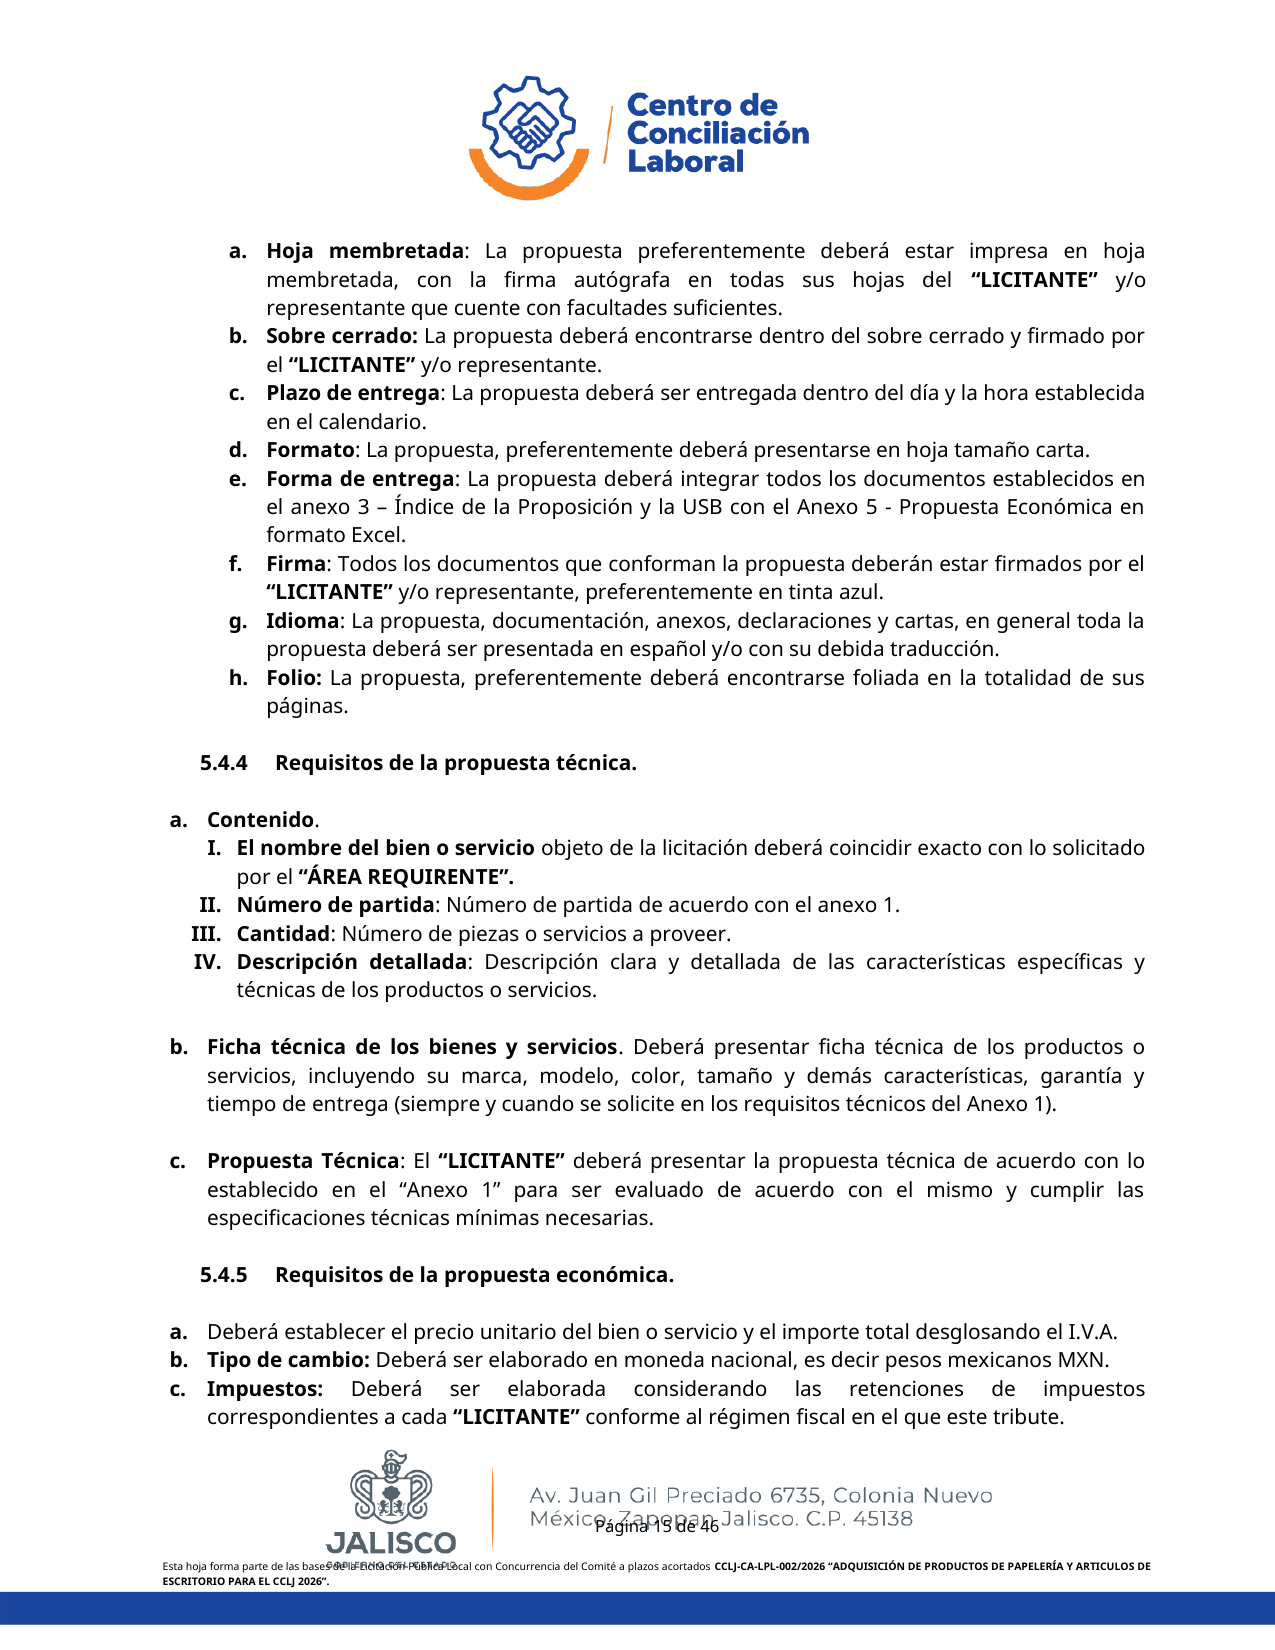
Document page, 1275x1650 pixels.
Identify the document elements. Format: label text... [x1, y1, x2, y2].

list Formato: La propuesta, preferentemente deberá presentarse en hoja tamaño carta. [228, 435, 1146, 464]
list Forma de entrega: La propuesta deberá integrar todos los documentos establecidos en el anexo 3 – Índice de la Proposición y la USB con el Anexo 5 - Propuesta Económica en formato Excel. [228, 464, 1146, 549]
subtitle Requisitos de la propuesta técnica. [200, 748, 1146, 777]
list Plazo de entrega: La propuesta deberá ser entregada dentro del día y la hora establecida en el calendario. [228, 378, 1146, 435]
list Contenido. [169, 805, 1146, 833]
list Número de partida: Número de partida de acuerdo con el anexo 1. [222, 890, 1146, 919]
list Descripción detallada: Descripción clara y detallada de las características específicas y técnicas de los productos o servicios. [222, 947, 1146, 1004]
list Hoja membretada: La propuesta preferentemente deberá estar impresa en hoja membretada, con la firma autógrafa en todas sus hojas del “LICITANTE” y/o representante que cuente con facultades suficientes. [228, 236, 1146, 322]
list Ficha técnica de los bienes y servicios. Deberá presentar ficha técnica de los productos o servicios, incluyendo su marca, modelo, color, tamaño y demás características, garantía y tiempo de entrega (siempre y cuando se solicite en los requisitos técnicos del Anexo 1). [169, 1032, 1146, 1118]
list Folio: La propuesta, preferentemente deberá encontrarse foliada en la totalidad de sus páginas. [228, 663, 1146, 720]
list Cantidad: Número de piezas o servicios a proveer. [222, 919, 1146, 947]
list Propuesta Técnica: El “LICITANTE” deberá presentar la propuesta técnica de acuerdo con lo establecido en el “Anexo 1” para ser evaluado de acuerdo con el mismo y cumplir las especificaciones técnicas mínimas necesarias. [169, 1146, 1146, 1232]
list Idioma: La propuesta, documentación, anexos, declaraciones y cartas, en general toda la propuesta deberá ser presentada en español y/o con su debida traducción. [228, 606, 1146, 663]
list Tipo de cambio: Deberá ser elaborado en moneda nacional, es decir pesos mexicanos MXN. [169, 1345, 1146, 1374]
list Impuestos: Deberá ser elaborada considerando las retenciones de impuestos correspondientes a cada “LICITANTE” conforme al régimen fiscal en el que este tribute. [169, 1374, 1146, 1431]
list Deberá establecer el precio unitario del bien o servicio y el importe total desglosando el I.V.A. [169, 1317, 1146, 1345]
list El nombre del bien o servicio objeto de la licitación deberá coincidir exacto con lo solicitado por el “ÁREA REQUIRENTE”. [222, 833, 1146, 890]
subtitle Requisitos de la propuesta económica. [200, 1260, 1146, 1288]
list Sobre cerrado: La propuesta deberá encontrarse dentro del sobre cerrado y firmado por el “LICITANTE” y/o representante. [228, 322, 1146, 378]
picture [0, 3, 1275, 1650]
list Firma: Todos los documentos que conforman la propuesta deberán estar firmados por el “LICITANTE” y/o representante, preferentemente en tinta azul. [228, 549, 1146, 606]
